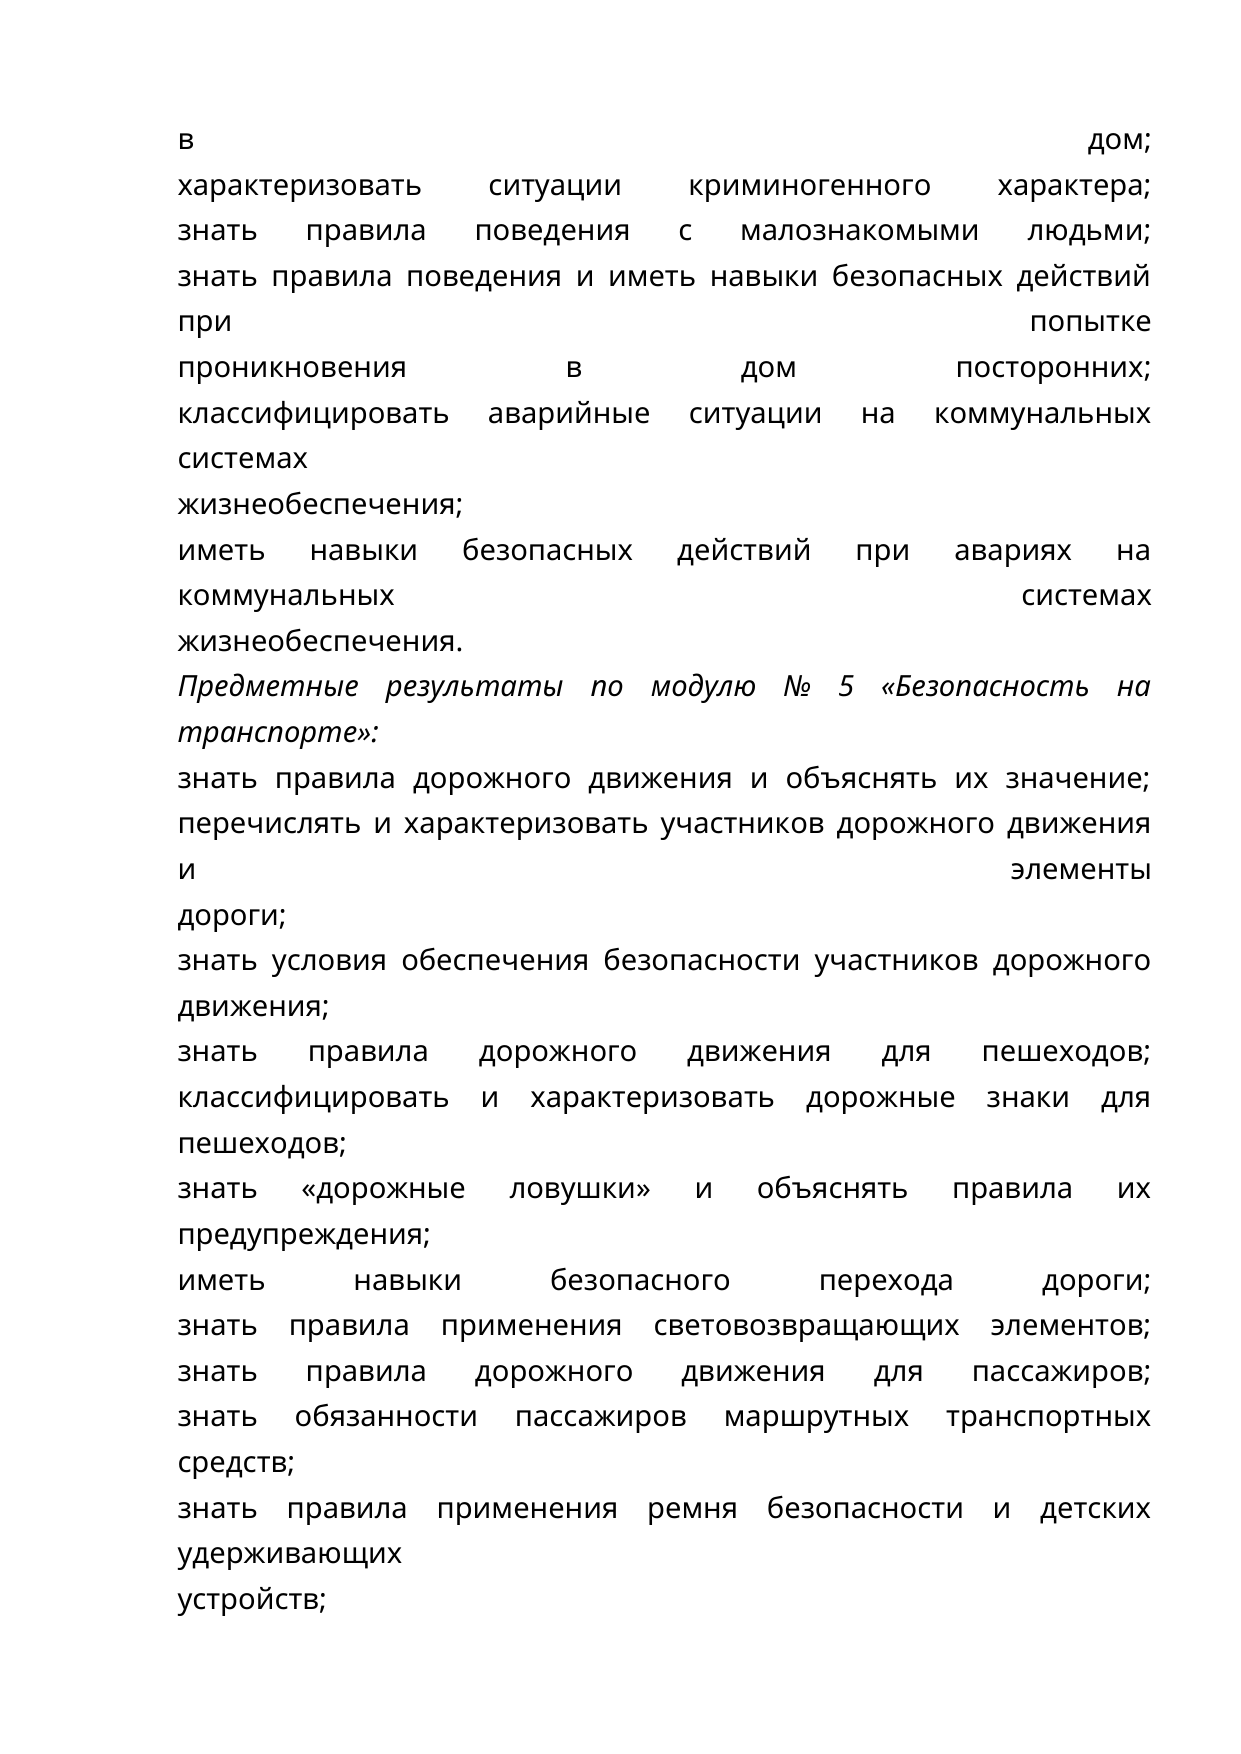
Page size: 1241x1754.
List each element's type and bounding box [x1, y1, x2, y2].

text [177, 118, 1152, 1618]
